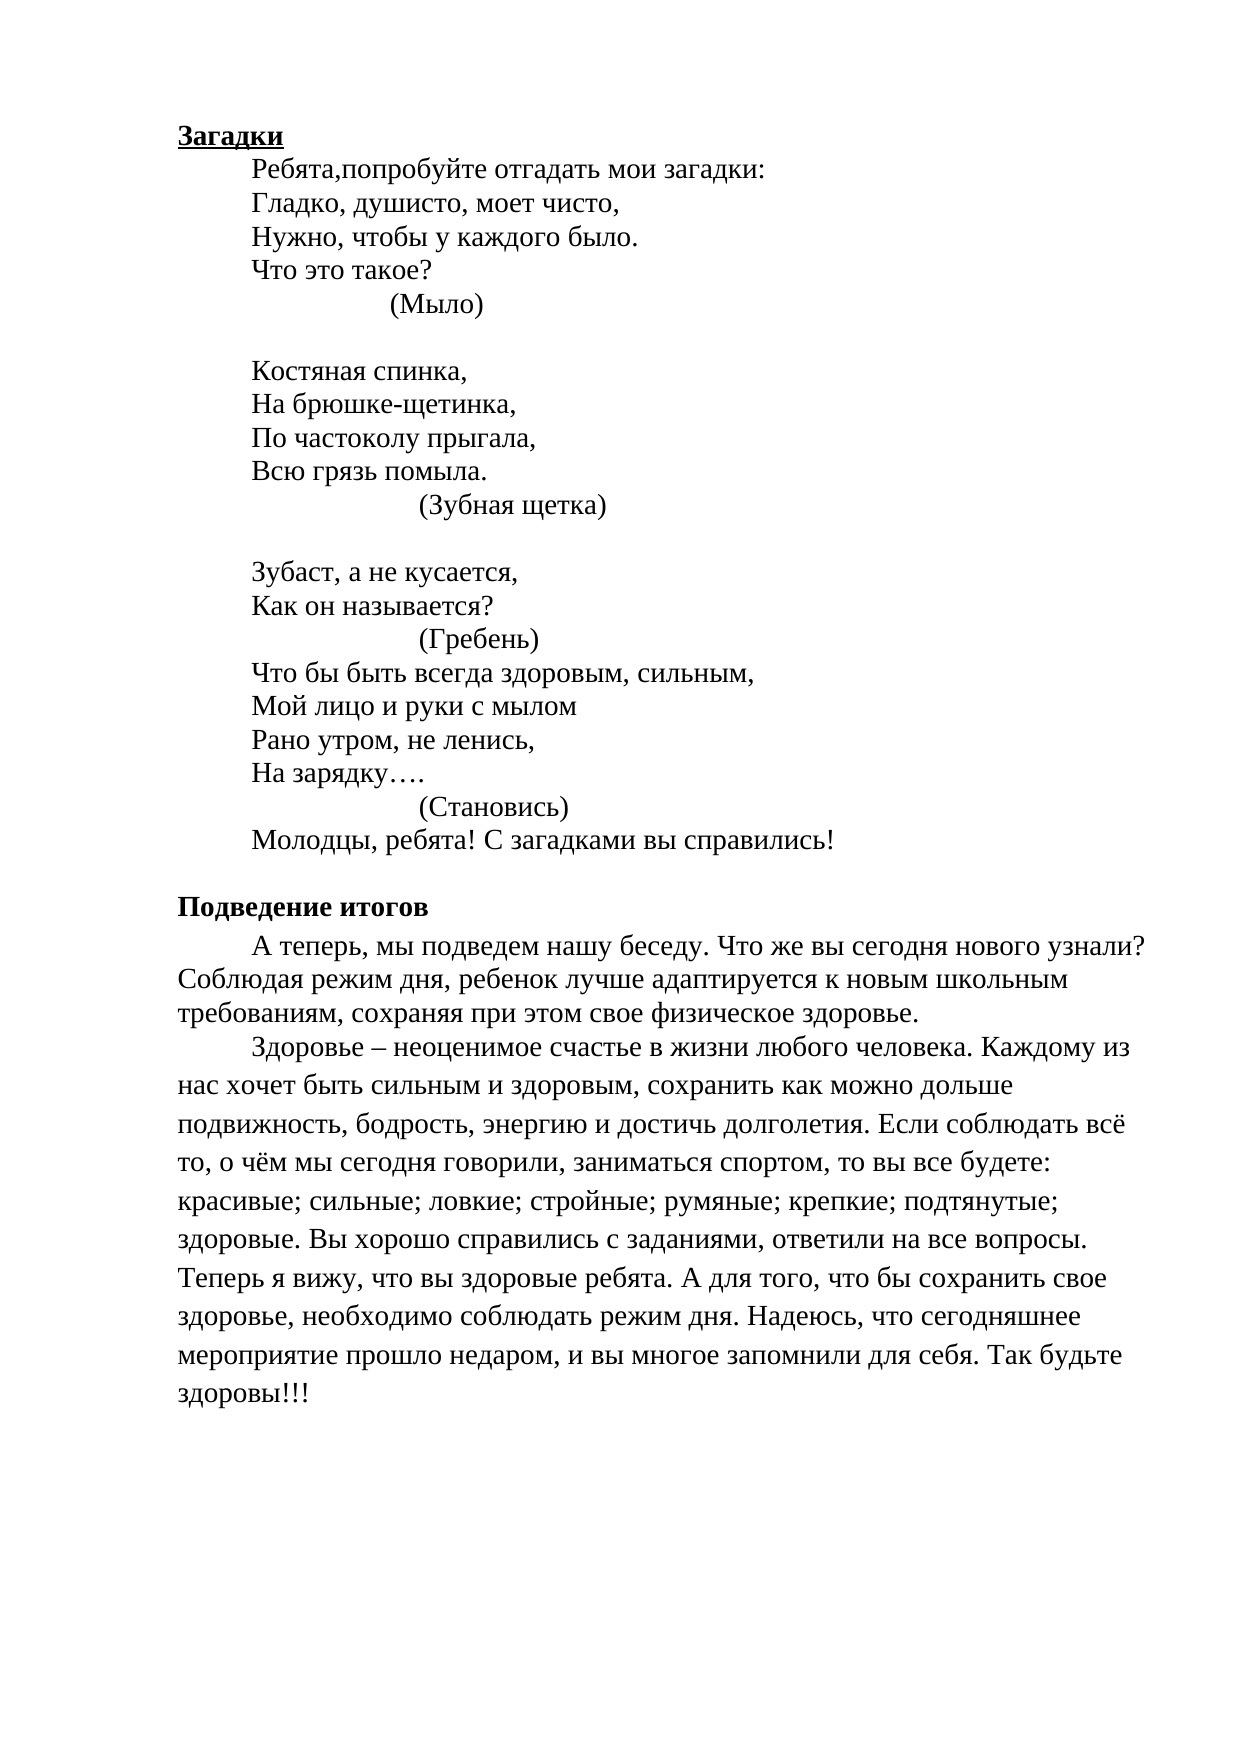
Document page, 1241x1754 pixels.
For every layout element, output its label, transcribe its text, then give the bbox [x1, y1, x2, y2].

text Всю грязь помыла. [177, 453, 1152, 487]
text Молодцы, ребята! С загадками вы справились! [177, 822, 1152, 856]
text Что это такое? [177, 252, 1152, 286]
text Зубаст, а не кусается, [177, 554, 1152, 588]
text Мой лицо и руки с мылом [177, 688, 1152, 722]
text Подведение итогов [177, 889, 1152, 923]
text (Зубная щетка) [177, 487, 1152, 521]
text Нужно, чтобы у каждого было. [177, 219, 1152, 252]
text (Становись) [177, 789, 1152, 822]
text Как он называется? [177, 588, 1152, 621]
text Здоровье – неоценимое счастье в жизни любого человека. Каждому из нас хочет быть сильным и здоровым, сохранить как можно дольше подвижность, бодрость, энергию и достичь долголетия. Если соблюдать всё то, о чём мы сегодня говорили, заниматься спортом, то вы все будете: красивые; сильные; ловкие; стройные; румяные; крепкие; подтянутые; здоровые. Вы хорошо справились с заданиями, ответили на все вопросы. Теперь я вижу, что вы здоровые ребята. А для того, что бы сохранить свое здоровье, необходимо соблюдать режим дня. Надеюсь, что сегодняшнее мероприятие прошло недаром, и вы многое запомнили для себя. Так будьте здоровы!!! [177, 1029, 1152, 1409]
text Гладко, душисто, моет чисто, [177, 185, 1152, 219]
text По частоколу прыгала, [177, 420, 1152, 453]
text Костяная спинка, [177, 353, 1152, 386]
text Рано утром, не ленись, [177, 722, 1152, 755]
text На зарядку…. [177, 755, 1152, 789]
text На брюшке-щетинка, [177, 386, 1152, 420]
text Что бы быть всегда здоровым, сильным, [177, 655, 1152, 688]
text Загадки [177, 118, 1152, 152]
text Ребята,попробуйте отгадать мои загадки: [177, 152, 1152, 185]
text А теперь, мы подведем нашу беседу. Что же вы сегодня нового узнали? Соблюдая режим дня, ребенок лучше адаптируется к новым школьным требованиям, сохраняя при этом свое физическое здоровье. [177, 928, 1152, 1029]
text (Мыло) [177, 286, 1152, 319]
text (Гребень) [177, 621, 1152, 655]
